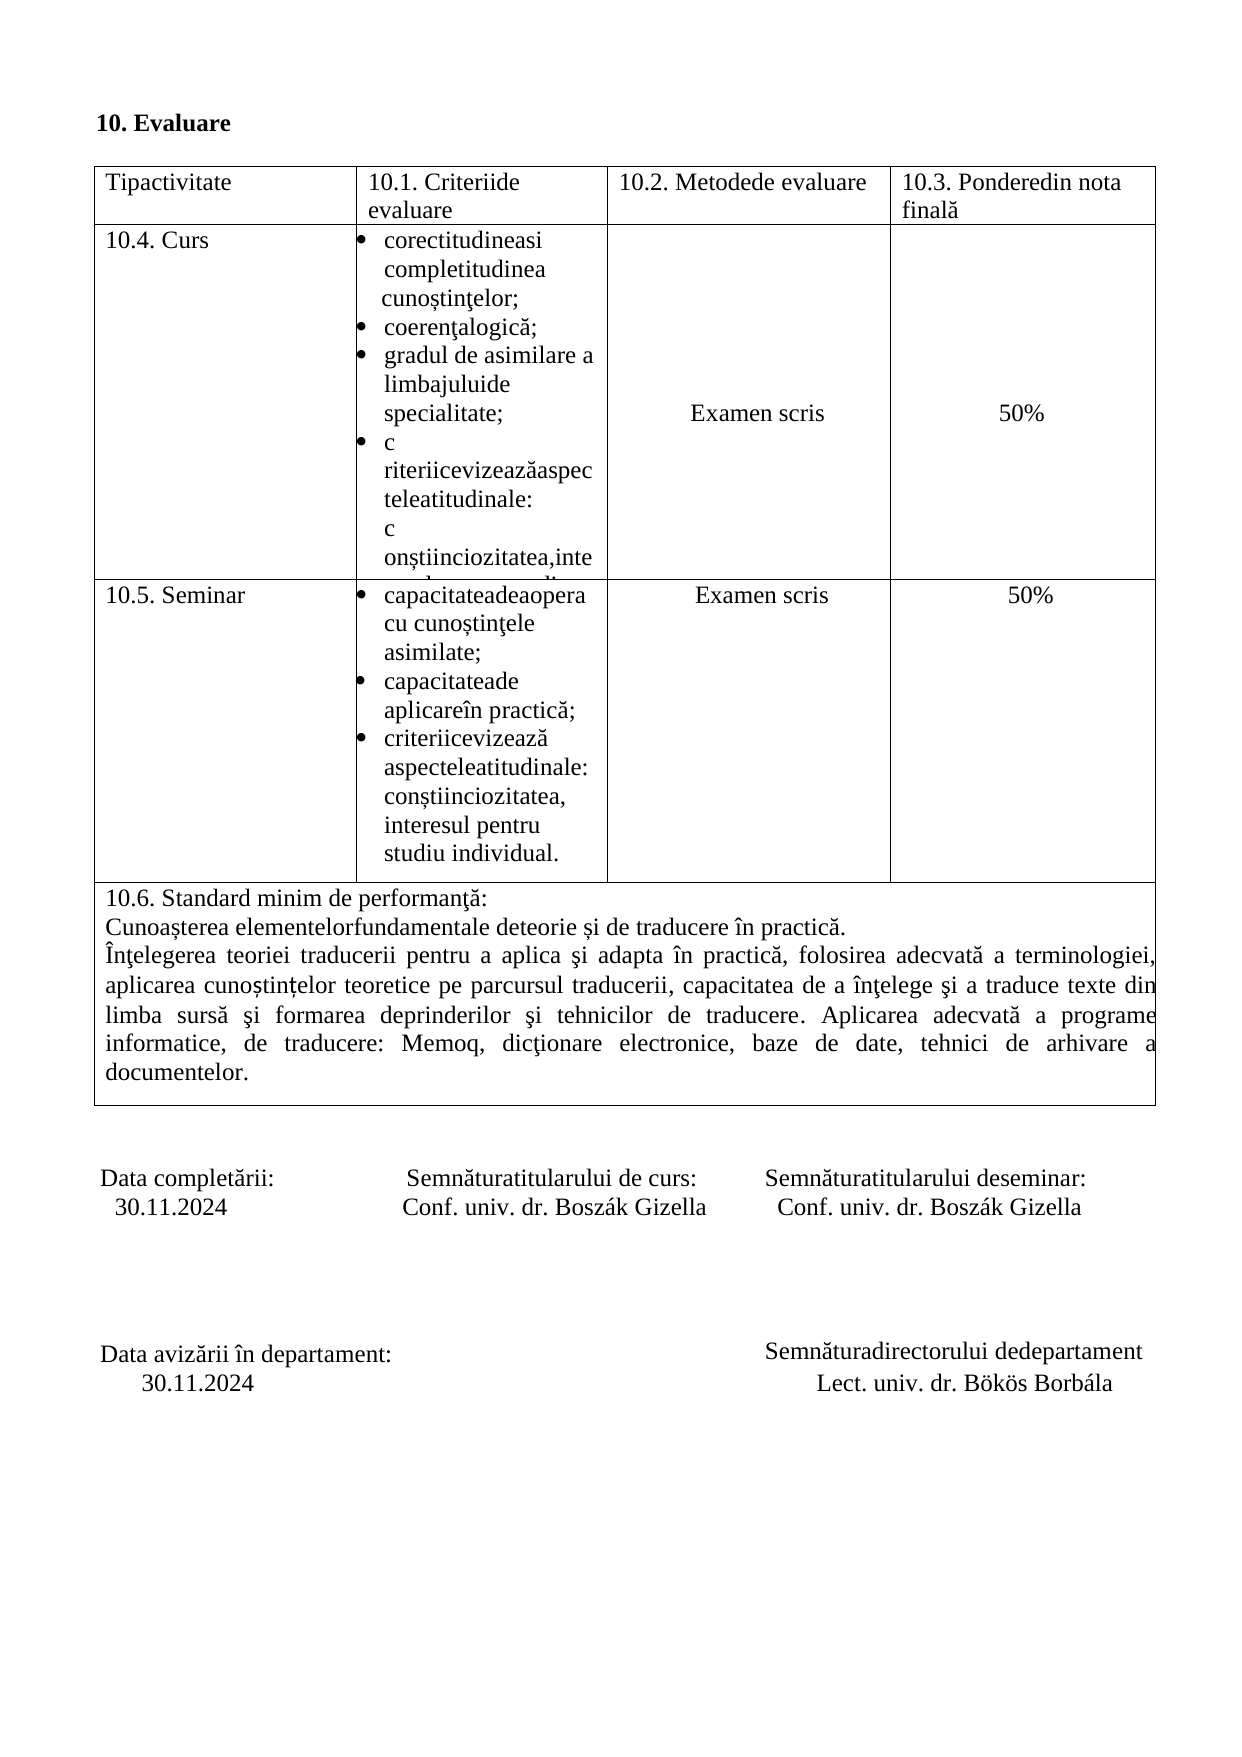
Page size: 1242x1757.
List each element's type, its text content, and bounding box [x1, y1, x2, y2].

table_cell 50% [891, 580, 1155, 882]
table_header Tipactivitate [95, 167, 356, 224]
text Data avizării în departament: Semnăturadirectorului dedepartament [100, 1336, 1173, 1368]
table_cell 10.4. Curs [95, 225, 356, 579]
text Data completării: Semnăturatitularului de curs: Semnăturatitularului deseminar: [100, 1163, 1173, 1192]
table_header 10.1. Criteriide evaluare [357, 167, 607, 224]
table_cell Examen scris [608, 225, 890, 579]
text 10. Evaluare [96, 108, 1173, 137]
table_cell 10.6. Standard minim de performanţă: Cunoașterea elementelorfundamentale deteorie și de traducere în practică. Înţelegerea teoriei traducerii pentru a aplica şi adapta în practică, folosirea adecvată a terminologiei, aplicarea cunoștințelor teoretice pe parcursul traducerii, capacitatea de a înţelege şi a traduce texte din limba sursă şi formarea deprinderilor şi tehnicilor de traducere. Aplicarea adecvată a programe informatice, de traducere: Memoq, dicţionare electronice, baze de date, tehnici de arhivare a documentelor. [95, 883, 1155, 1105]
table_cell 10.5. Seminar [95, 580, 356, 882]
table_header 10.2. Metodede evaluare [608, 167, 890, 224]
table_cell Examen scris [608, 580, 890, 882]
text 30.11.2024 Conf. univ. dr. Boszák Gizella Conf. univ. dr. Boszák Gizella [83, 1192, 1171, 1221]
table_cell 50% [891, 225, 1155, 579]
table_header 10.3. Ponderedin nota finală [891, 167, 1155, 224]
table_cell capacitateadeaopera cu cunoștinţele asimilate; capacitateade aplicareîn practică; criteriicevizează aspecteleatitudinale: conștiinciozitatea, interesul pentru studiu individual. [357, 580, 607, 882]
text 30.11.2024 Lect. univ. dr. Bökös Borbála [83, 1368, 1171, 1397]
table_cell corectitudineasi completitudinea cunoștinţelor; coerenţalogică; gradul de asimilare a limbajuluide specialitate; criteriicevizeazăaspecteleatitudinale: conștiinciozitatea,interesul pentru studiu individual. [357, 225, 607, 579]
